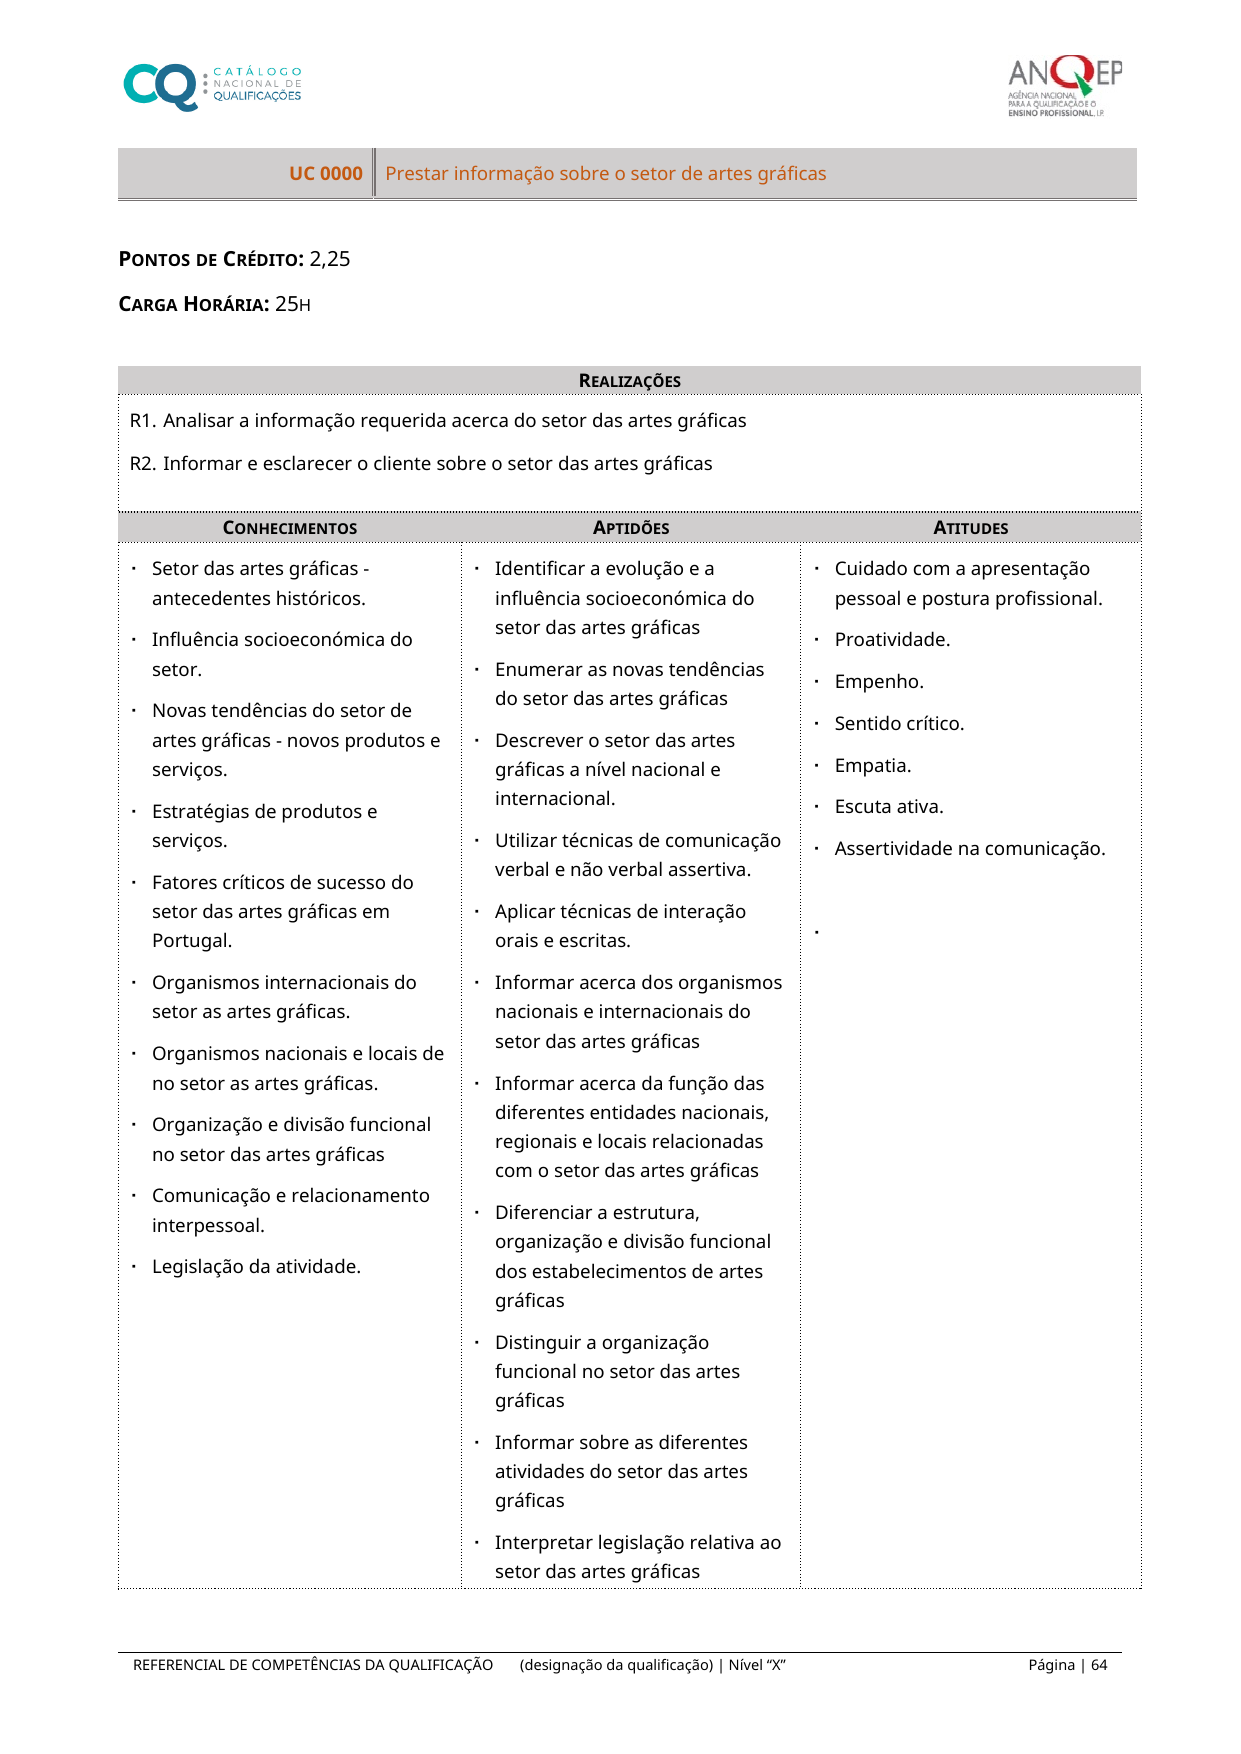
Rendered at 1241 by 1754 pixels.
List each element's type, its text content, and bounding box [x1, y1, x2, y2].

text Carga Horária: 25h [118, 289, 1122, 318]
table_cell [801, 542, 1141, 1588]
picture [118, 46, 306, 130]
table_header Prestar informação sobre o setor de artes gráficas [374, 148, 1137, 198]
table_header Realizações [118, 366, 1141, 394]
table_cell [118, 542, 461, 1588]
table_cell R1. Analisar a informação requerida acerca do setor das artes gráficas R2. Informar e esclarecer o cliente sobre o setor das artes gráficas [118, 394, 1141, 511]
table_header UC 0000 [118, 148, 374, 198]
table_cell Atitudes [801, 511, 1141, 542]
table_cell Aptidões [461, 511, 801, 542]
table_cell Conhecimentos [118, 511, 461, 542]
picture [1008, 55, 1123, 119]
text Pontos de Crédito: 2,25 [118, 244, 1122, 272]
